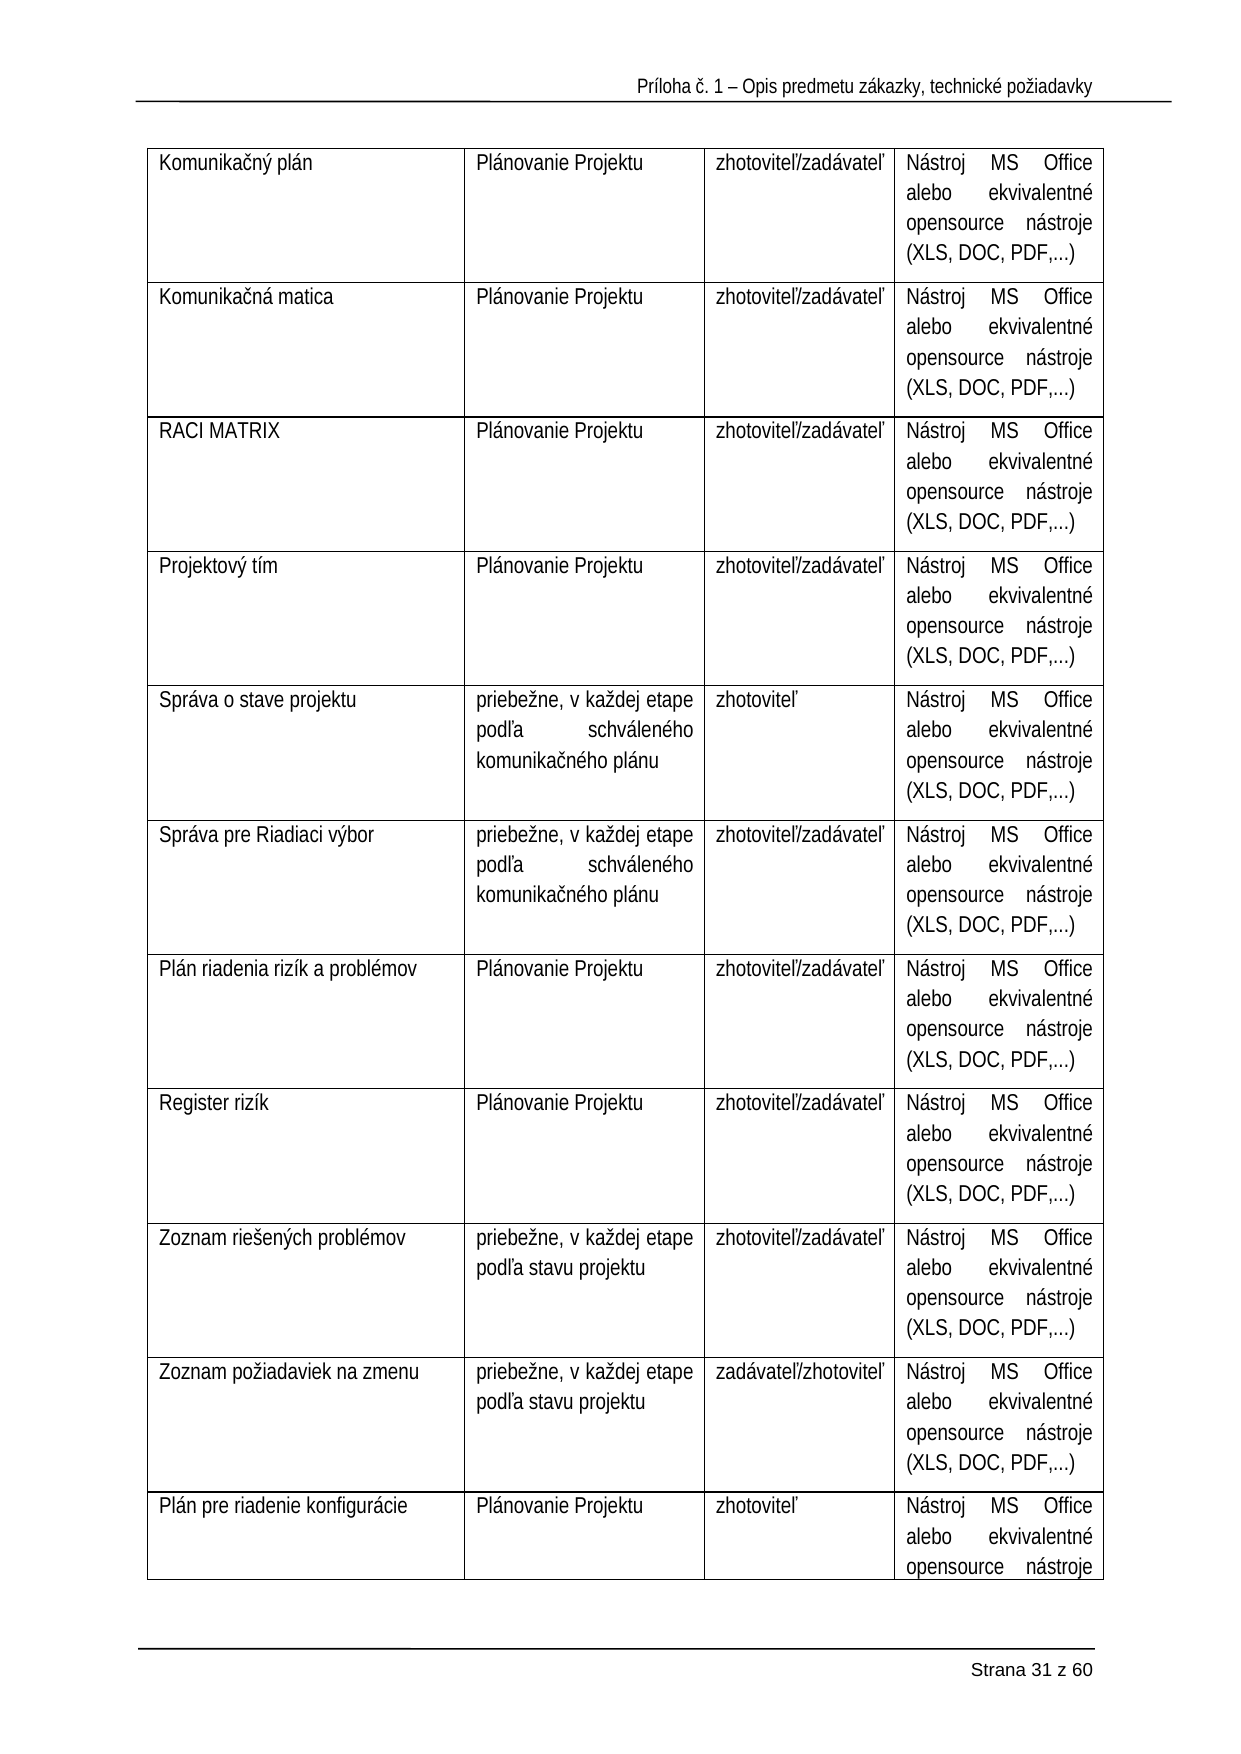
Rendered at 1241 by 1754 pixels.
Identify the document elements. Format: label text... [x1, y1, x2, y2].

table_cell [465, 1358, 704, 1491]
table_cell Projektový tím [148, 552, 464, 685]
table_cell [895, 1493, 1103, 1579]
table_cell Nástroj MS Office alebo ekvivalentné opensource nástroje (XLS, DOC, PDF,...) [895, 1224, 1103, 1357]
table_cell zhotoviteľ [705, 686, 894, 819]
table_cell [705, 149, 894, 282]
table_cell Správa o stave projektu [148, 686, 464, 819]
table_cell zhotoviteľ/zadávateľ [705, 283, 894, 416]
table_cell Nástroj MS Office alebo ekvivalentné opensource nástroje (XLS, DOC, PDF,...) [895, 955, 1103, 1088]
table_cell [895, 1358, 1103, 1491]
table_cell Plánovanie Projektu [465, 955, 704, 1088]
table_cell Správa pre Riadiaci výbor [148, 821, 464, 954]
table_cell Plánovanie Projektu [465, 149, 704, 282]
table_cell Plánovanie Projektu [465, 552, 704, 685]
table_cell Nástroj MS Office alebo ekvivalentné opensource nástroje (XLS, DOC, PDF,...) [895, 1089, 1103, 1223]
table_cell Plán riadenia rizík a problémov [148, 955, 464, 1088]
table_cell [895, 149, 1103, 282]
table_cell zhotoviteľ/zadávateľ [705, 552, 894, 685]
table_cell Zoznam požiadaviek na zmenu [148, 1358, 464, 1491]
table_cell Plánovanie Projektu [465, 1493, 704, 1579]
table_cell Nástroj MS Office alebo ekvivalentné opensource nástroje (XLS, DOC, PDF,...) [895, 418, 1103, 551]
table_cell priebežne, v každej etape podľa stavu projektu [465, 1224, 704, 1357]
table_cell RACI MATRIX [148, 418, 464, 551]
table_cell Plánovanie Projektu [465, 1089, 704, 1223]
table_cell Nástroj MS Office alebo ekvivalentné opensource nástroje (XLS, DOC, PDF,...) [895, 821, 1103, 954]
table_cell Register rizík [148, 1089, 464, 1223]
table_cell Plánovanie Projektu [465, 418, 704, 551]
table_cell Zoznam riešených problémov [148, 1224, 464, 1357]
table_cell priebežne, v každej etape podľa schváleného komunikačného plánu [465, 821, 704, 954]
table_cell zhotoviteľ [705, 1493, 894, 1579]
table_cell zadávateľ/zhotoviteľ [705, 1358, 894, 1491]
table_cell zhotoviteľ/zadávateľ [705, 955, 894, 1088]
table_cell Nástroj MS Office alebo ekvivalentné opensource nástroje (XLS, DOC, PDF,...) [895, 686, 1103, 819]
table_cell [148, 1493, 464, 1579]
table_cell Komunikačná matica [148, 283, 464, 416]
table_cell Komunikačný plán [148, 149, 464, 282]
table_cell zhotoviteľ/zadávateľ [705, 1224, 894, 1357]
table_cell priebežne, v každej etape podľa schváleného komunikačného plánu [465, 686, 704, 819]
table_cell Plánovanie Projektu [465, 283, 704, 416]
table_cell zhotoviteľ/zadávateľ [705, 821, 894, 954]
table_cell Nástroj MS Office alebo ekvivalentné opensource nástroje (XLS, DOC, PDF,...) [895, 552, 1103, 685]
table_cell zhotoviteľ/zadávateľ [705, 1089, 894, 1223]
table_cell zhotoviteľ/zadávateľ [705, 418, 894, 551]
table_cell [895, 283, 1103, 416]
